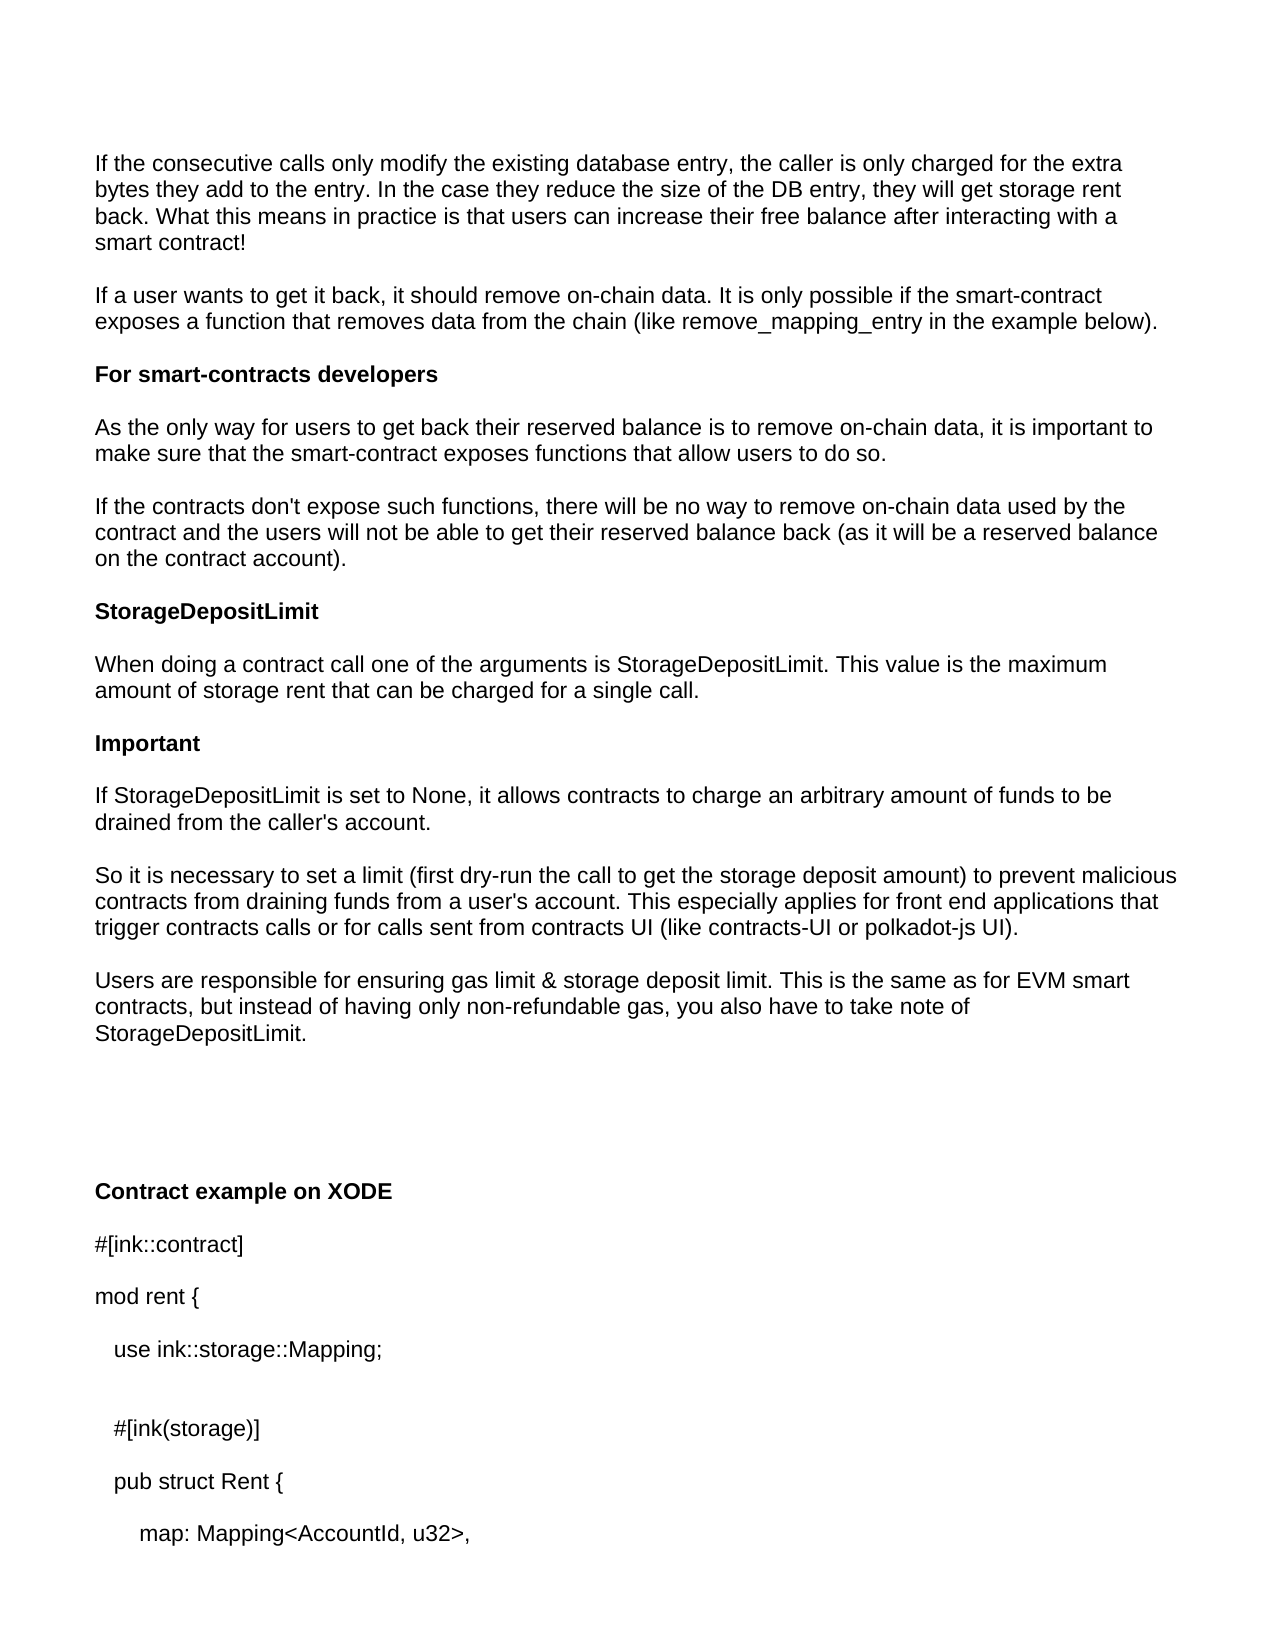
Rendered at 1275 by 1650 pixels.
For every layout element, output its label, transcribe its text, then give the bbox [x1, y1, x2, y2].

text When doing a contract call one of the arguments is StorageDepositLimit. This value is the maximum amount of storage rent that can be charged for a single call. [94, 651, 1181, 703]
text If StorageDepositLimit is set to None, it allows contracts to charge an arbitrary amount of funds to be drained from the caller's account. [94, 782, 1181, 835]
text Users are responsible for ensuring gas limit & storage deposit limit. This is the same as for EVM smart contracts, but instead of having only non-refundable gas, you also have to take note of StorageDepositLimit. [94, 967, 1181, 1046]
text #[ink(storage)] [94, 1415, 1181, 1441]
text use ink::storage::Mapping; [94, 1336, 1181, 1362]
text #[ink::contract] [94, 1231, 1181, 1257]
text As the only way for users to get back their reserved balance is to remove on-chain data, it is important to make sure that the smart-contract exposes functions that allow users to do so. [94, 413, 1181, 466]
text So it is necessary to set a limit (first dry-run the call to get the storage deposit amount) to prevent malicious contracts from draining funds from a user's account. This especially applies for front end applications that trigger contracts calls or for calls sent from contracts UI (like contracts-UI or polkadot-js UI). [94, 862, 1181, 941]
text If the contracts don't expose such functions, there will be no way to remove on-chain data used by the contract and the users will not be able to get their reserved balance back (as it will be a reserved balance on the contract account). [94, 493, 1181, 572]
text For smart-contracts developers​ [94, 361, 1181, 387]
text StorageDepositLimit​ [94, 598, 1181, 624]
text Important [94, 730, 1181, 756]
text If the consecutive calls only modify the existing database entry, the caller is only charged for the extra bytes they add to the entry. In the case they reduce the size of the DB entry, they will get storage rent back. What this means in practice is that users can increase their free balance after interacting with a smart contract! [94, 150, 1181, 255]
text If a user wants to get it back, it should remove on-chain data. It is only possible if the smart-contract exposes a function that removes data from the chain (like remove_mapping_entry in the example below). [94, 282, 1181, 334]
text Contract example on XODE [94, 1178, 1181, 1204]
text mod rent { [94, 1283, 1181, 1309]
text pub struct Rent { [94, 1468, 1181, 1494]
text map: Mapping<AccountId, u32>, [94, 1520, 1181, 1547]
